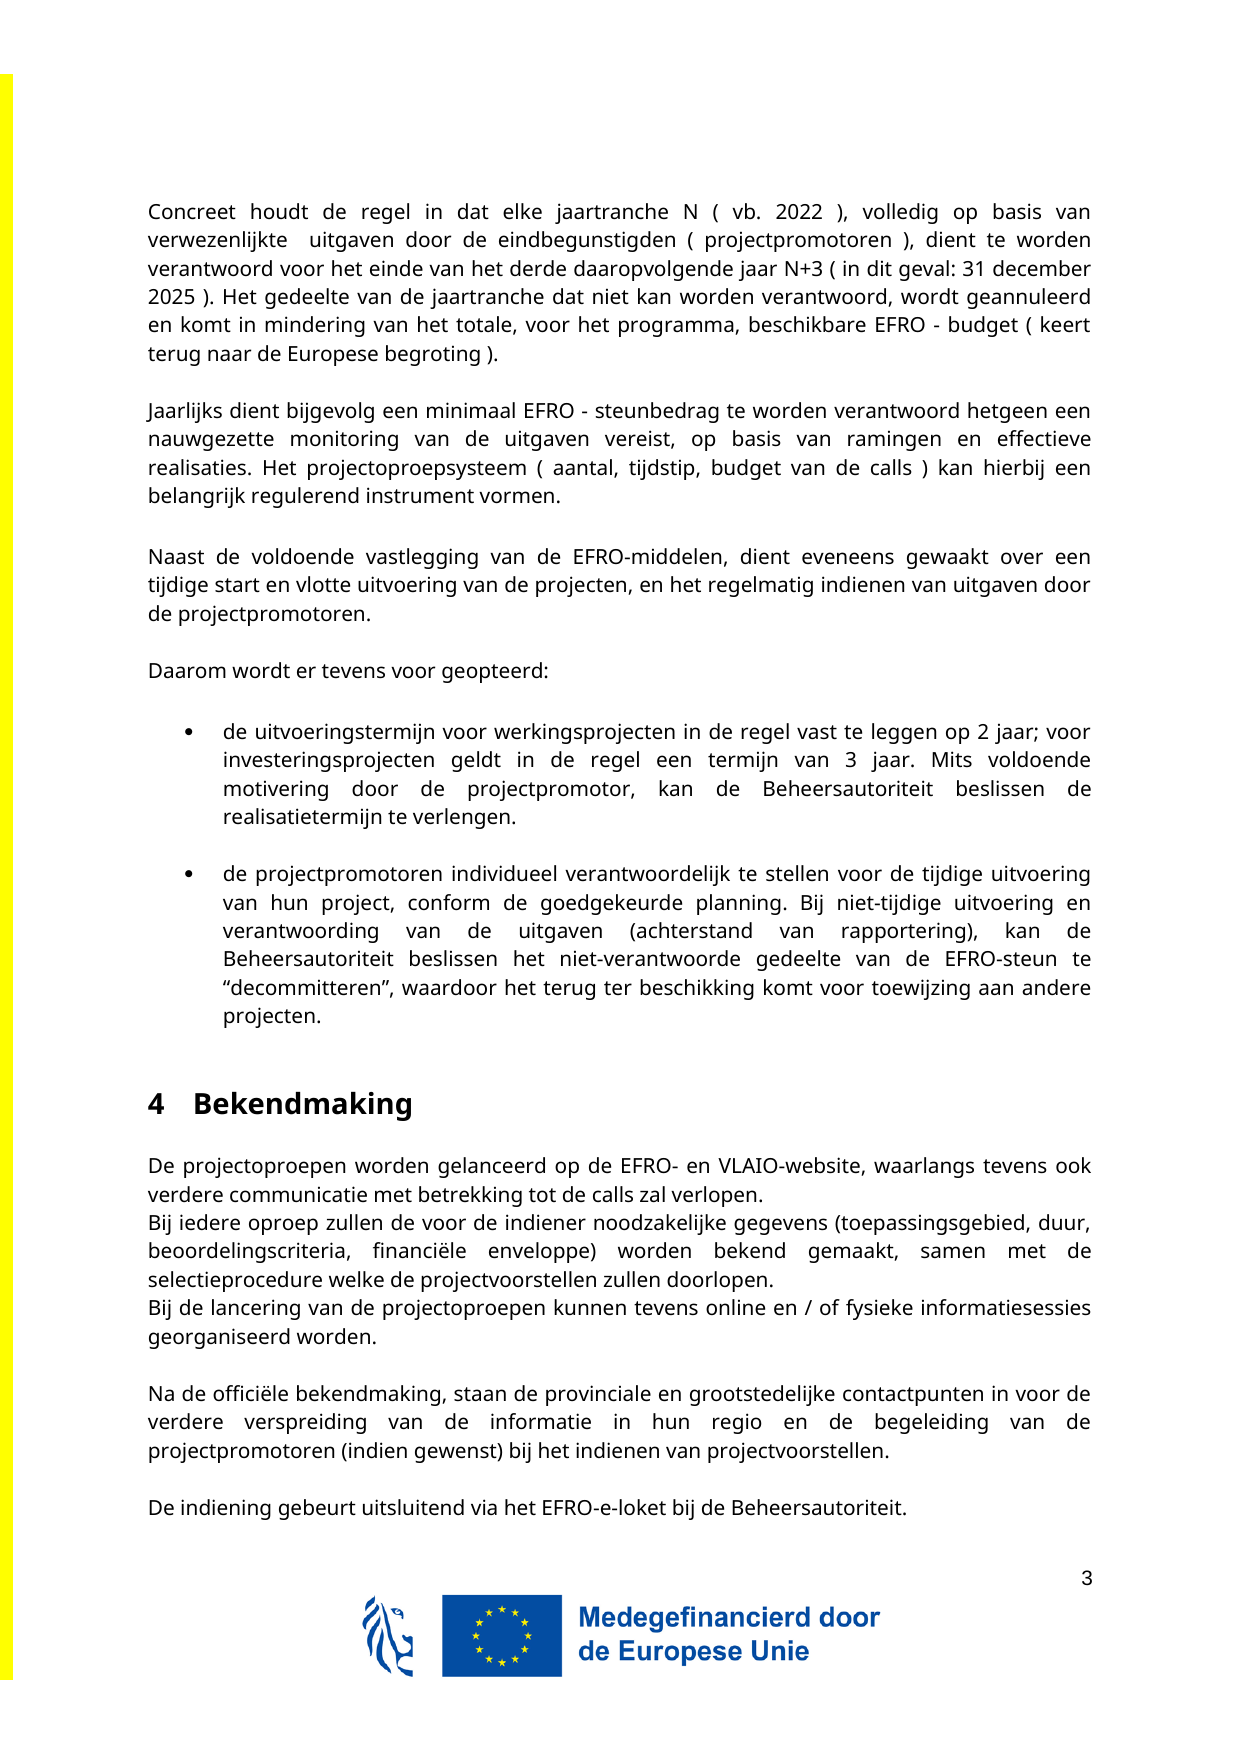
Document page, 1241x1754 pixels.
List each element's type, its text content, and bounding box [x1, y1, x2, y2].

text Daarom wordt er tevens voor geopteerd: [148, 656, 1092, 684]
text Naast de voldoende vastlegging van de EFRO-middelen, dient eveneens gewaakt over een tijdige start en vlotte uitvoering van de projecten, en het regelmatig indienen van uitgaven door de projectpromotoren. [148, 542, 1092, 627]
text Jaarlijks dient bijgevolg een minimaal EFRO - steunbedrag te worden verantwoord hetgeen een nauwgezette monitoring van de uitgaven vereist, op basis van ramingen en effectieve realisaties. Het projectoproepsysteem ( aantal, tijdstip, budget van de calls ) kan hierbij een belangrijk regulerend instrument vormen. [148, 396, 1092, 509]
list de projectpromotoren individueel verantwoordelijk te stellen voor de tijdige uitvoering van hun project, conform de goedgekeurde planning. Bij niet-tijdige uitvoering en verantwoording van de uitgaven (achterstand van rapportering), kan de Beheersautoriteit beslissen het niet-verantwoorde gedeelte van de EFRO-steun te “decommitteren”, waardoor het terug ter beschikking komt voor toewijzing aan andere projecten. [185, 859, 1092, 1030]
text De indiening gebeurt uitsluitend via het EFRO-e-loket bij de Beheersautoriteit. [148, 1493, 1092, 1521]
subtitle Bekendmaking [148, 1083, 1092, 1123]
text Na de officiële bekendmaking, staan de provinciale en grootstedelijke contactpunten in voor de verdere verspreiding van de informatie in hun regio en de begeleiding van de projectpromotoren (indien gewenst) bij het indienen van projectvoorstellen. [148, 1379, 1092, 1464]
text Concreet houdt de regel in dat elke jaartranche N ( vb. 2022 ), volledig op basis van verwezenlijkte uitgaven door de eindbegunstigden ( projectpromotoren ), dient te worden verantwoord voor het einde van het derde daaropvolgende jaar N+3 ( in dit geval: 31 december 2025 ). Het gedeelte van de jaartranche dat niet kan worden verantwoord, wordt geannuleerd en komt in mindering van het totale, voor het programma, beschikbare EFRO - budget ( keert terug naar de Europese begroting ). [148, 197, 1092, 367]
text Bij de lancering van de projectoproepen kunnen tevens online en / of fysieke informatiesessies georganiseerd worden. [148, 1293, 1092, 1350]
picture [350, 1589, 890, 1681]
text Bij iedere oproep zullen de voor de indiener noodzakelijke gegevens (toepassingsgebied, duur, beoordelingscriteria, financiële enveloppe) worden bekend gemaakt, samen met de selectieprocedure welke de projectvoorstellen zullen doorlopen. [148, 1208, 1092, 1293]
list de uitvoeringstermijn voor werkingsprojecten in de regel vast te leggen op 2 jaar; voor investeringsprojecten geldt in de regel een termijn van 3 jaar. Mits voldoende motivering door de projectpromotor, kan de Beheersautoriteit beslissen de realisatietermijn te verlengen. [185, 717, 1092, 831]
text De projectoproepen worden gelanceerd op de EFRO- en VLAIO-website, waarlangs tevens ook verdere communicatie met betrekking tot de calls zal verlopen. [148, 1151, 1092, 1208]
